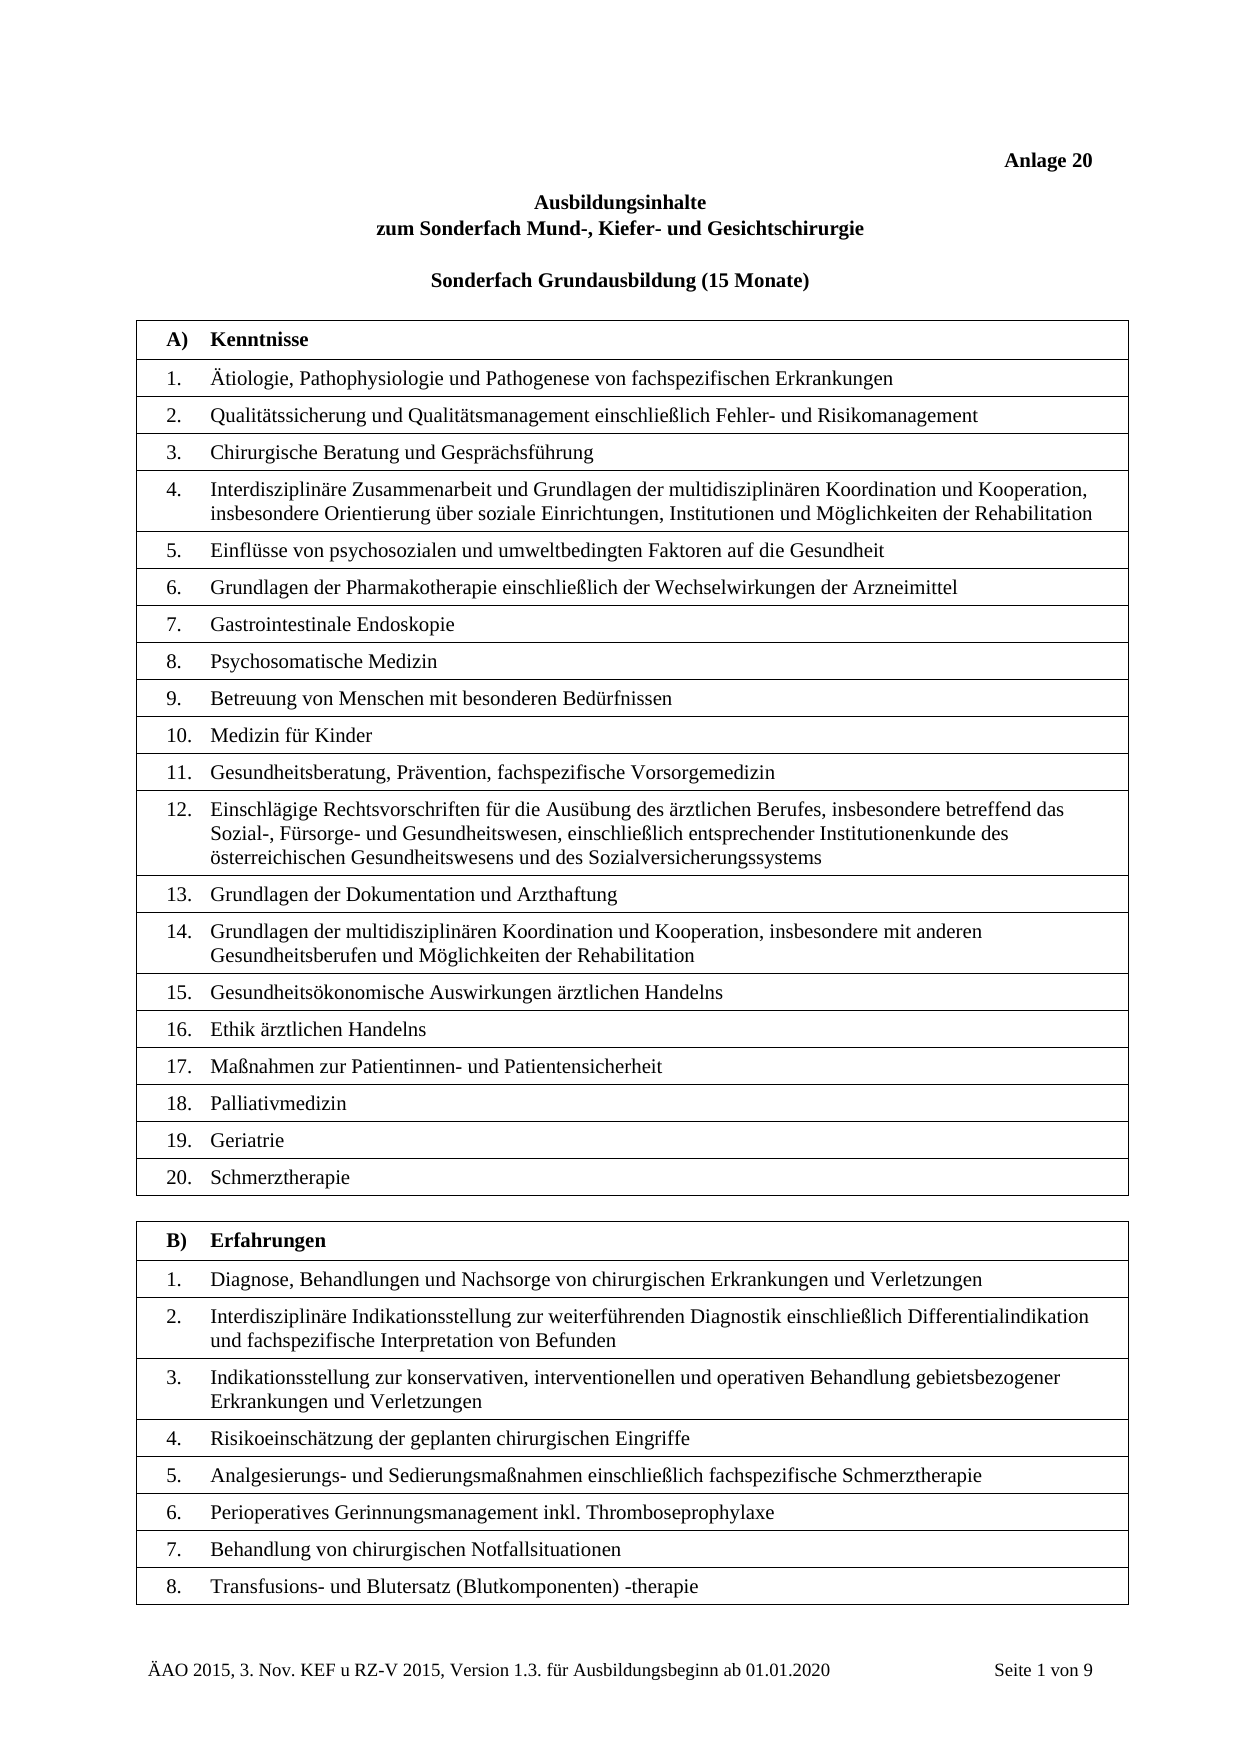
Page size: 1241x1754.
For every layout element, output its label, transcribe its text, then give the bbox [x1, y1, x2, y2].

table_cell Einschlägige Rechtsvorschriften für die Ausübung des ärztlichen Berufes, insbesondere betreffend das Sozial-, Fürsorge- und Gesundheitswesen, einschließlich entsprechender Institutionenkunde des österreichischen Gesundheitswesens und des Sozialversicherungssystems [137, 791, 1128, 875]
table_cell Perioperatives Gerinnungsmanagement inkl. Thromboseprophylaxe [137, 1494, 1128, 1530]
table_cell Medizin für Kinder [137, 717, 1128, 753]
table_cell Ethik ärztlichen Handelns [137, 1011, 1128, 1047]
table_cell Palliativmedizin [137, 1085, 1128, 1121]
table_cell Gastrointestinale Endoskopie [137, 606, 1128, 642]
table_cell Gesundheitsökonomische Auswirkungen ärztlichen Handelns [137, 974, 1128, 1010]
table_cell Qualitätssicherung und Qualitätsmanagement einschließlich Fehler- und Risikomanagement [137, 397, 1128, 433]
table_cell Ätiologie, Pathophysiologie und Pathogenese von fachspezifischen Erkrankungen [137, 360, 1128, 396]
table_cell Einflüsse von psychosozialen und umweltbedingten Faktoren auf die Gesundheit [137, 532, 1128, 568]
table_cell Psychosomatische Medizin [137, 643, 1128, 679]
table_cell Schmerztherapie [137, 1159, 1128, 1195]
text zum Sonderfach Mund-, Kiefer- und Gesichtschirurgie [148, 216, 1093, 240]
table_cell Analgesierungs- und Sedierungsmaßnahmen einschließlich fachspezifische Schmerztherapie [137, 1457, 1128, 1493]
text Sonderfach Grundausbildung (15 Monate) [148, 268, 1093, 292]
text Anlage 20 [148, 148, 1093, 172]
table_cell Betreuung von Menschen mit besonderen Bedürfnissen [137, 680, 1128, 716]
table_cell Chirurgische Beratung und Gesprächsführung [137, 434, 1128, 470]
table_cell Grundlagen der Pharmakotherapie einschließlich der Wechselwirkungen der Arzneimittel [137, 569, 1128, 605]
table_cell Risikoeinschätzung der geplanten chirurgischen Eingriffe [137, 1420, 1128, 1456]
table_cell Gesundheitsberatung, Prävention, fachspezifische Vorsorgemedizin [137, 754, 1128, 790]
table_header B) Erfahrungen [137, 1222, 1128, 1260]
table_header A) Kenntnisse [137, 321, 1128, 359]
table_cell Grundlagen der multidisziplinären Koordination und Kooperation, insbesondere mit anderen Gesundheitsberufen und Möglichkeiten der Rehabilitation [137, 913, 1128, 973]
table_cell Behandlung von chirurgischen Notfallsituationen [137, 1531, 1128, 1567]
table_cell Grundlagen der Dokumentation und Arzthaftung [137, 876, 1128, 912]
table_cell Indikationsstellung zur konservativen, interventionellen und operativen Behandlung gebietsbezogener Erkrankungen und Verletzungen [137, 1359, 1128, 1419]
table_cell Interdisziplinäre Indikationsstellung zur weiterführenden Diagnostik einschließlich Differentialindikation und fachspezifische Interpretation von Befunden [137, 1298, 1128, 1358]
table_cell Interdisziplinäre Zusammenarbeit und Grundlagen der multidisziplinären Koordination und Kooperation, insbesondere Orientierung über soziale Einrichtungen, Institutionen und Möglichkeiten der Rehabilitation [137, 471, 1128, 531]
table_cell Transfusions- und Blutersatz (Blutkomponenten) -therapie [137, 1568, 1128, 1604]
table_cell Geriatrie [137, 1122, 1128, 1158]
table_cell Maßnahmen zur Patientinnen- und Patientensicherheit [137, 1048, 1128, 1084]
table_cell Diagnose, Behandlungen und Nachsorge von chirurgischen Erkrankungen und Verletzungen [137, 1261, 1128, 1297]
text Ausbildungsinhalte [148, 190, 1093, 214]
